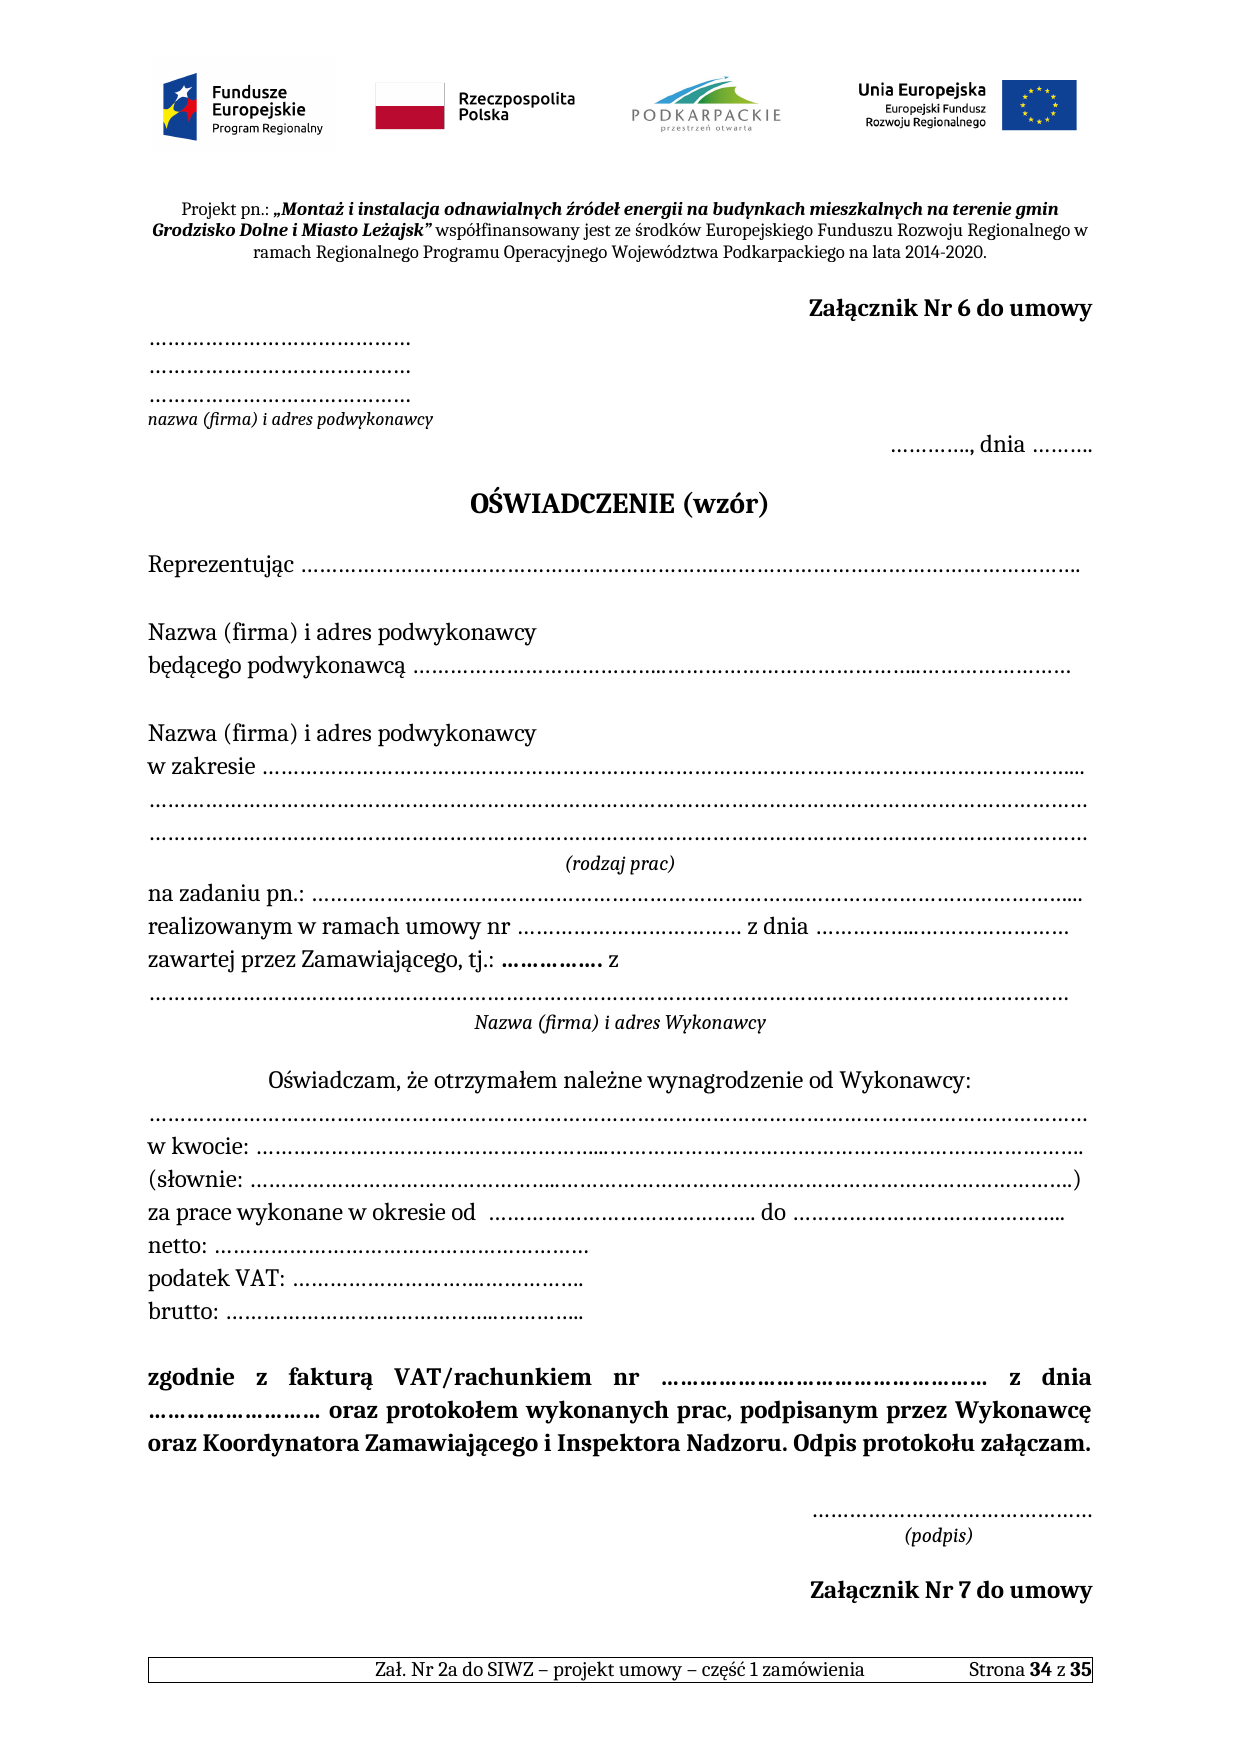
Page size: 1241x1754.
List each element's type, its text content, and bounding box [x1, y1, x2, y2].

text ……………………………………… [148, 1495, 1093, 1524]
picture [612, 56, 800, 152]
text zawartej przez Zamawiającego, tj.: ……………. z ………………………………………………………………………………………………………………………………… [148, 945, 1093, 1006]
text …………., dnia ………. [148, 430, 1093, 459]
text …………………………………… [148, 322, 1093, 351]
text za prace wykonane w okresie od ……………………………………. do …………………………………….. [148, 1198, 1093, 1227]
picture [842, 62, 1094, 147]
text Nazwa (firma) i adres Wykonawcy [148, 1011, 1093, 1035]
text Nazwa (firma) i adres podwykonawcy [148, 618, 1093, 647]
picture [360, 67, 590, 145]
text …………………………………… [148, 351, 1093, 380]
text będącego podwykonawcą …………………………………..…………………………………..…………………… [148, 651, 1093, 680]
text podatek VAT: ………………………….……………. [148, 1264, 1093, 1293]
text Załącznik Nr 6 do umowy [148, 294, 1093, 322]
text …………………………………………………………………………………………………………………………………… [148, 818, 1093, 847]
text …………………………………………………………………………………………………………………………………… [148, 1099, 1093, 1127]
text OŚWIADCZENIE (wzór) [148, 488, 1093, 521]
text nazwa (firma) i adres podwykonawcy [148, 409, 1093, 430]
text Nazwa (firma) i adres podwykonawcy [148, 719, 1093, 748]
text Reprezentując ………………………………………………………….…………………………………………………. [148, 550, 1093, 579]
text brutto: ……………………………………..………….. [148, 1297, 1093, 1326]
text zgodnie z fakturą VAT/rachunkiem nr …………………………………………… z dnia ……………………… oraz protokołem wykonanych prac, podpisanym przez Wykonawcę oraz Koordynatora Zamawiającego i Inspektora Nadzoru. Odpis protokołu załączam. [148, 1363, 1093, 1458]
text Załącznik Nr 7 do umowy [148, 1576, 1093, 1605]
text (słownie: …………………………………………..……………………………………………………………………….) [148, 1165, 1093, 1193]
text na zadaniu pn.: …………………………………………………………………….……………………………………... [148, 879, 1093, 907]
text realizowanym w ramach umowy nr ……………………………… z dnia ……………..…………………… [148, 912, 1093, 940]
text netto: …………………………………………………… [148, 1231, 1093, 1259]
text w kwocie: ………………………………………………...…………………………………………………………………. [148, 1132, 1093, 1161]
text (rodzaj prac) [148, 851, 1093, 875]
text …………………………………… [148, 380, 1093, 409]
text Oświadczam, że otrzymałem należne wynagrodzenie od Wykonawcy: [148, 1066, 1093, 1094]
text …………………………………………………………………………………………………………………………………… [148, 785, 1093, 814]
picture [147, 56, 339, 157]
text (podpis) [811, 1524, 1093, 1548]
text w zakresie …………………………………………………………………………………………………………………... [148, 752, 1093, 781]
